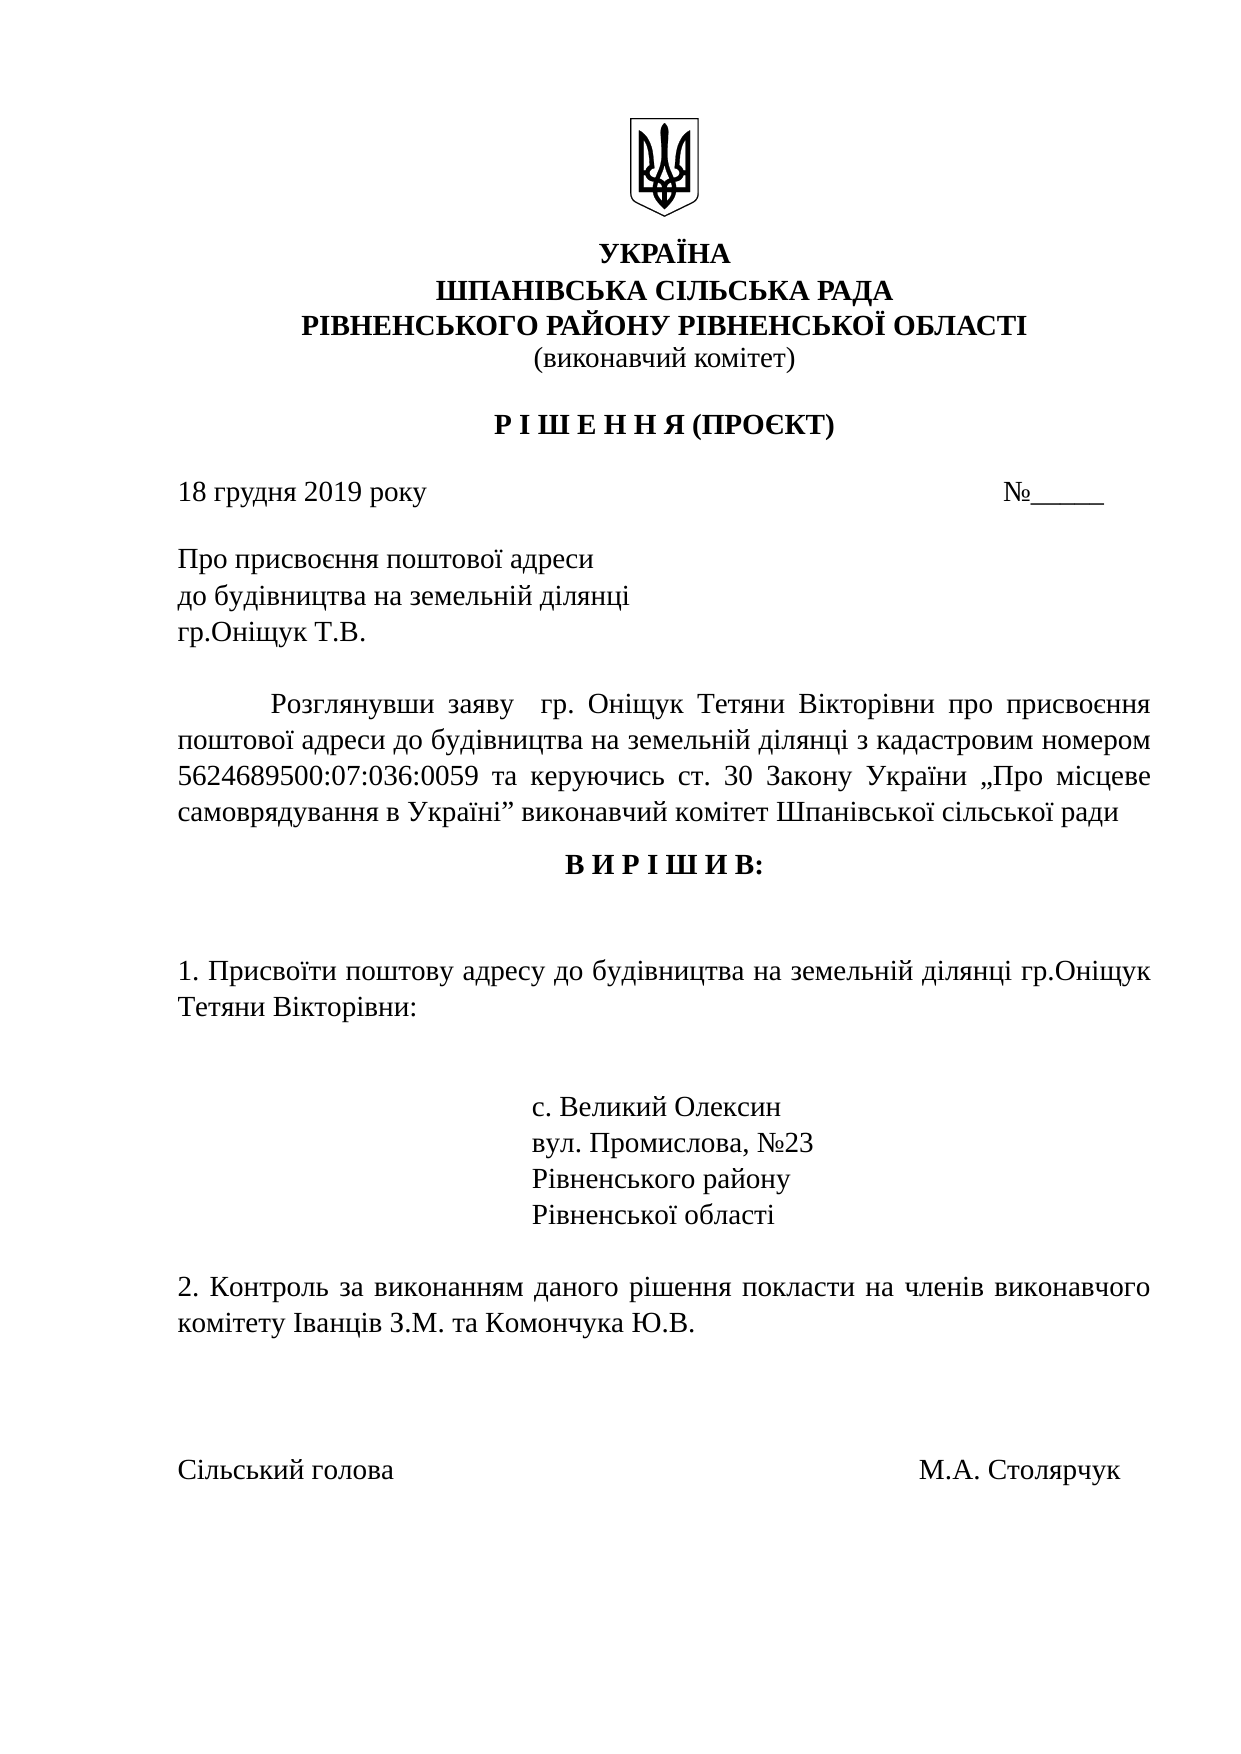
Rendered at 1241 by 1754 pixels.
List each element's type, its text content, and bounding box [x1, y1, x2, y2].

text Україна [177, 236, 1152, 269]
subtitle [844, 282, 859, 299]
text вул. Промислова, №23 [177, 1125, 1152, 1158]
text 1. Присвоїти поштову адресу до будівництва на земельній ділянці гр.Оніщук Тетяни Вікторівни: [177, 953, 1152, 1023]
text РІВНЕНСЬКОГО РАЙОНУ РІВНЕНСЬКОЇ ОБЛАСТІ [177, 317, 1152, 340]
text В И Р І Ш И В: [177, 847, 1152, 881]
subtitle ШПАНІВСЬКА сільська рада [871, 282, 1152, 305]
text Розглянувши заяву гр. Оніщук Тетяни Вікторівни про присвоєння поштової адреси до будівництва на земельній ділянці з кадастровим номером 5624689500:07:036:0059 та керуючись ст. 30 Закону України „Про місцеве самоврядування в Україні” виконавчий комітет Шпанівської сільської ради [177, 686, 1152, 828]
text Р І Ш Е Н Н Я (ПРОЄКТ) [177, 407, 1152, 441]
text 18 грудня 2019 року №_____ [177, 474, 1152, 508]
text (виконавчий комітет) [177, 340, 1152, 374]
text гр.Оніщук Т.В. [177, 614, 1152, 647]
text Сільський голова М.А. Столярчук [177, 1452, 1152, 1486]
text Про присвоєння поштової адреси [177, 541, 1152, 575]
text 2. Контроль за виконанням даного рішення покласти на членів виконавчого комітету Іванців З.М. та Комончука Ю.В. [177, 1269, 1152, 1339]
text Рівненської області [177, 1197, 1152, 1231]
text Рівненського району [177, 1161, 1152, 1194]
text до будівництва на земельній ділянці [177, 578, 1152, 611]
subtitle ШПАНІВСЬКА сільська рада [177, 282, 853, 305]
text с. Великий Олексин [177, 1089, 1152, 1122]
